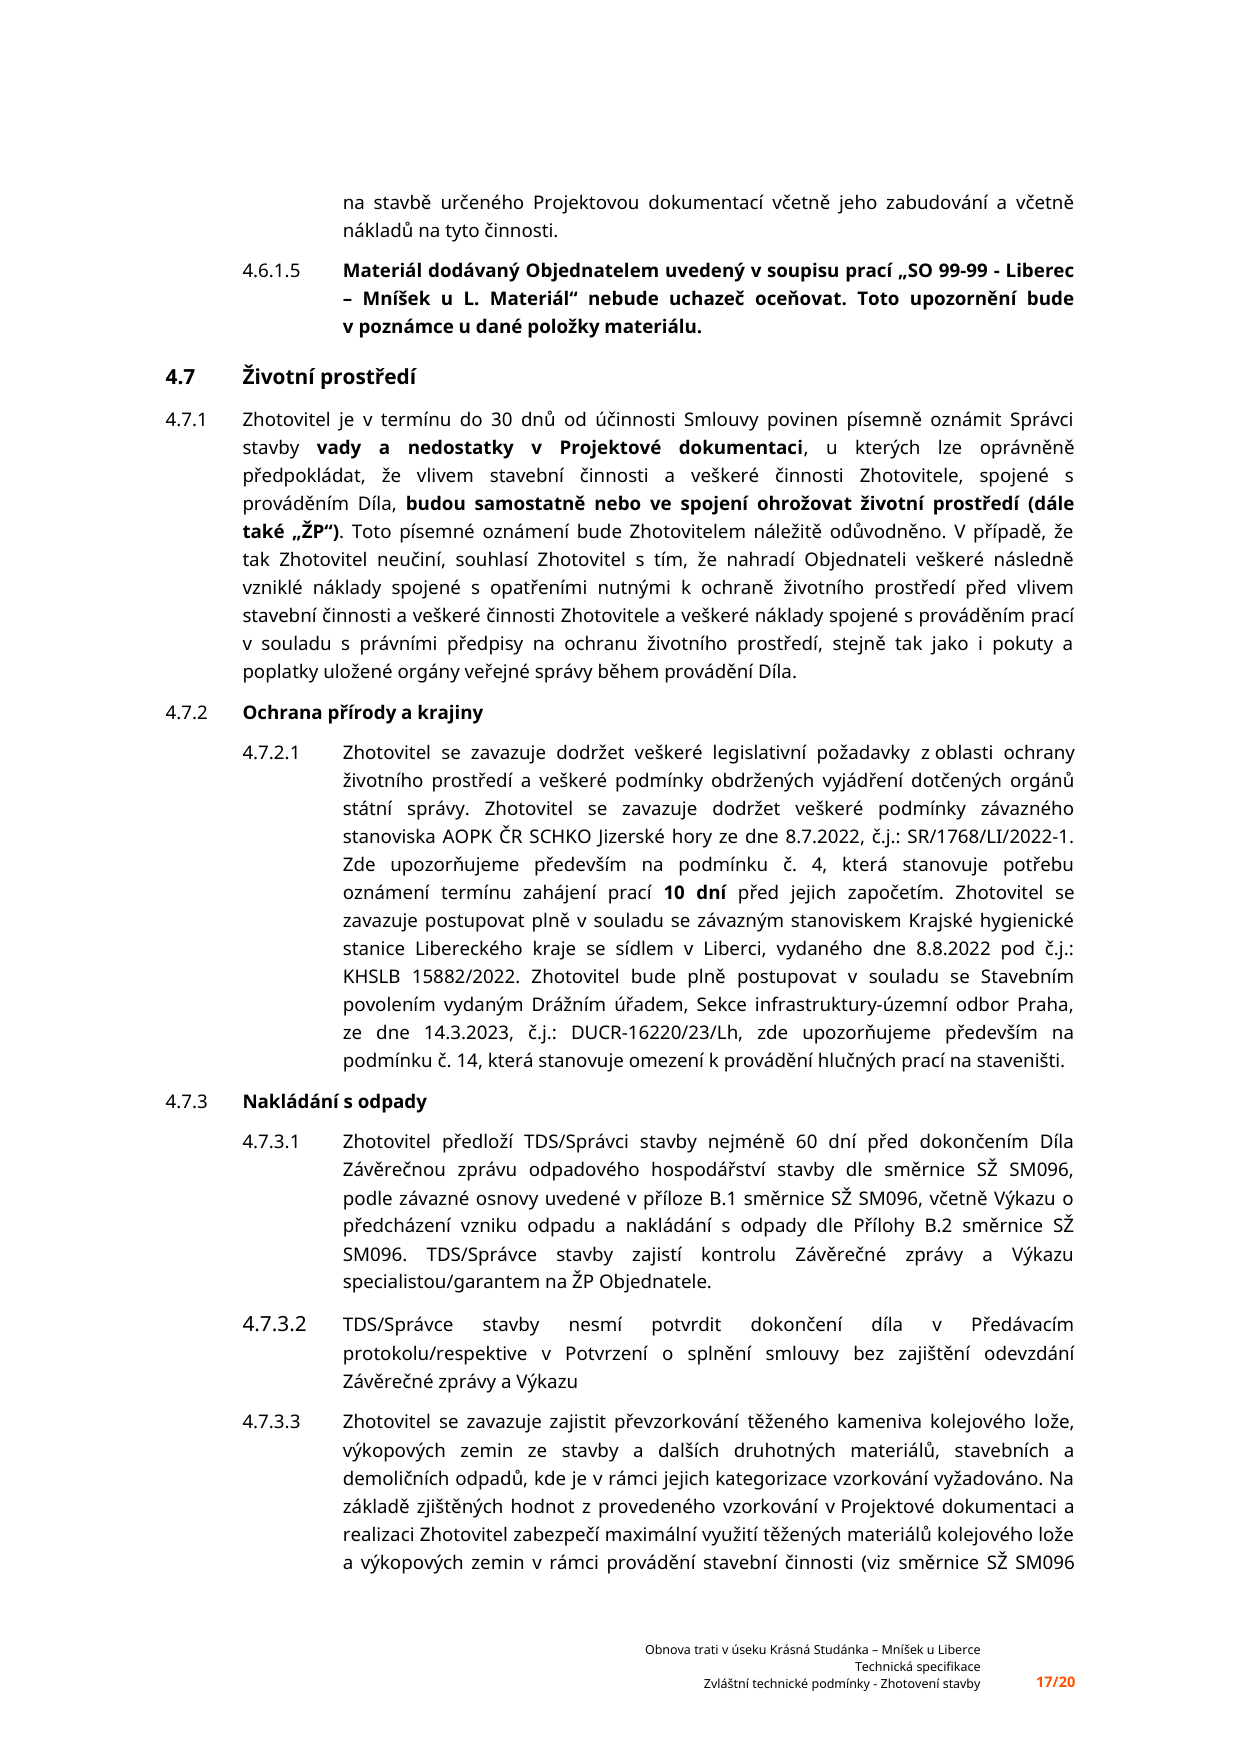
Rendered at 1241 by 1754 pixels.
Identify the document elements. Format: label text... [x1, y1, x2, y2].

list Ochrana přírody a krajiny [165, 699, 1075, 724]
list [242, 189, 1075, 243]
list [242, 1409, 1075, 1574]
list Zhotovitel předloží TDS/Správci stavby nejméně 60 dní před dokončením Díla Závěrečnou zprávu odpadového hospodářství stavby dle směrnice SŽ SM096, podle závazné osnovy uvedené v příloze B.1 směrnice SŽ SM096, včetně Výkazu o předcházení vzniku odpadu a nakládání s odpady dle Přílohy B.2 směrnice SŽ SM096. TDS/Správce stavby zajistí kontrolu Závěrečné zprávy a Výkazu specialistou/garantem na ŽP Objednatele. [242, 1129, 1075, 1294]
list TDS/Správce stavby nesmí potvrdit dokončení díla v Předávacím protokolu/respektive v Potvrzení o splnění smlouvy bez zajištění odevzdání Závěrečné zprávy a Výkazu [242, 1309, 1075, 1394]
list Materiál dodávaný Objednatelem uvedený v soupisu prací „SO 99-99 - Liberec – Mníšek u L. Materiál“ nebude uchazeč oceňovat. Toto upozornění bude v poznámce u dané položky materiálu. [242, 258, 1075, 339]
list Zhotovitel se zavazuje dodržet veškeré legislativní požadavky z oblasti ochrany životního prostředí a veškeré podmínky obdržených vyjádření dotčených orgánů státní správy. Zhotovitel se zavazuje dodržet veškeré podmínky závazného stanoviska AOPK ČR SCHKO Jizerské hory ze dne 8.7.2022, č.j.: SR/1768/LI/2022-1. Zde upozorňujeme především na podmínku č. 4, která stanovuje potřebu oznámení termínu zahájení prací 10 dní před jejich započetím. Zhotovitel se zavazuje postupovat plně v souladu se závazným stanoviskem Krajské hygienické stanice Libereckého kraje se sídlem v Liberci, vydaného dne 8.8.2022 pod č.j.: KHSLB 15882/2022. Zhotovitel bude plně postupovat v souladu se Stavebním povolením vydaným Drážním úřadem, Sekce infrastruktury-územní odbor Praha, ze dne 14.3.2023, č.j.: DUCR-16220/23/Lh, zde upozorňujeme především na podmínku č. 14, která stanovuje omezení k provádění hlučných prací na staveništi. [242, 739, 1075, 1073]
list Nakládání s odpady [165, 1088, 1075, 1114]
list Zhotovitel je v termínu do 30 dnů od účinnosti Smlouvy povinen písemně oznámit Správci stavby vady a nedostatky v Projektové dokumentaci, u kterých lze oprávněně předpokládat, že vlivem stavební činnosti a veškeré činnosti Zhotovitele, spojené s prováděním Díla, budou samostatně nebo ve spojení ohrožovat životní prostředí (dále také „ŽP“). Toto písemné oznámení bude Zhotovitelem náležitě odůvodněno. V případě, že tak Zhotovitel neučiní, souhlasí Zhotovitel s tím, že nahradí Objednateli veškeré následně vzniklé náklady spojené s opatřeními nutnými k ochraně životního prostředí před vlivem stavební činnosti a veškeré činnosti Zhotovitele a veškeré náklady spojené s prováděním prací v souladu s právními předpisy na ochranu životního prostředí, stejně tak jako i pokuty a poplatky uložené orgány veřejné správy během provádění Díla. [165, 406, 1075, 684]
list Životní prostředí [165, 362, 1075, 391]
